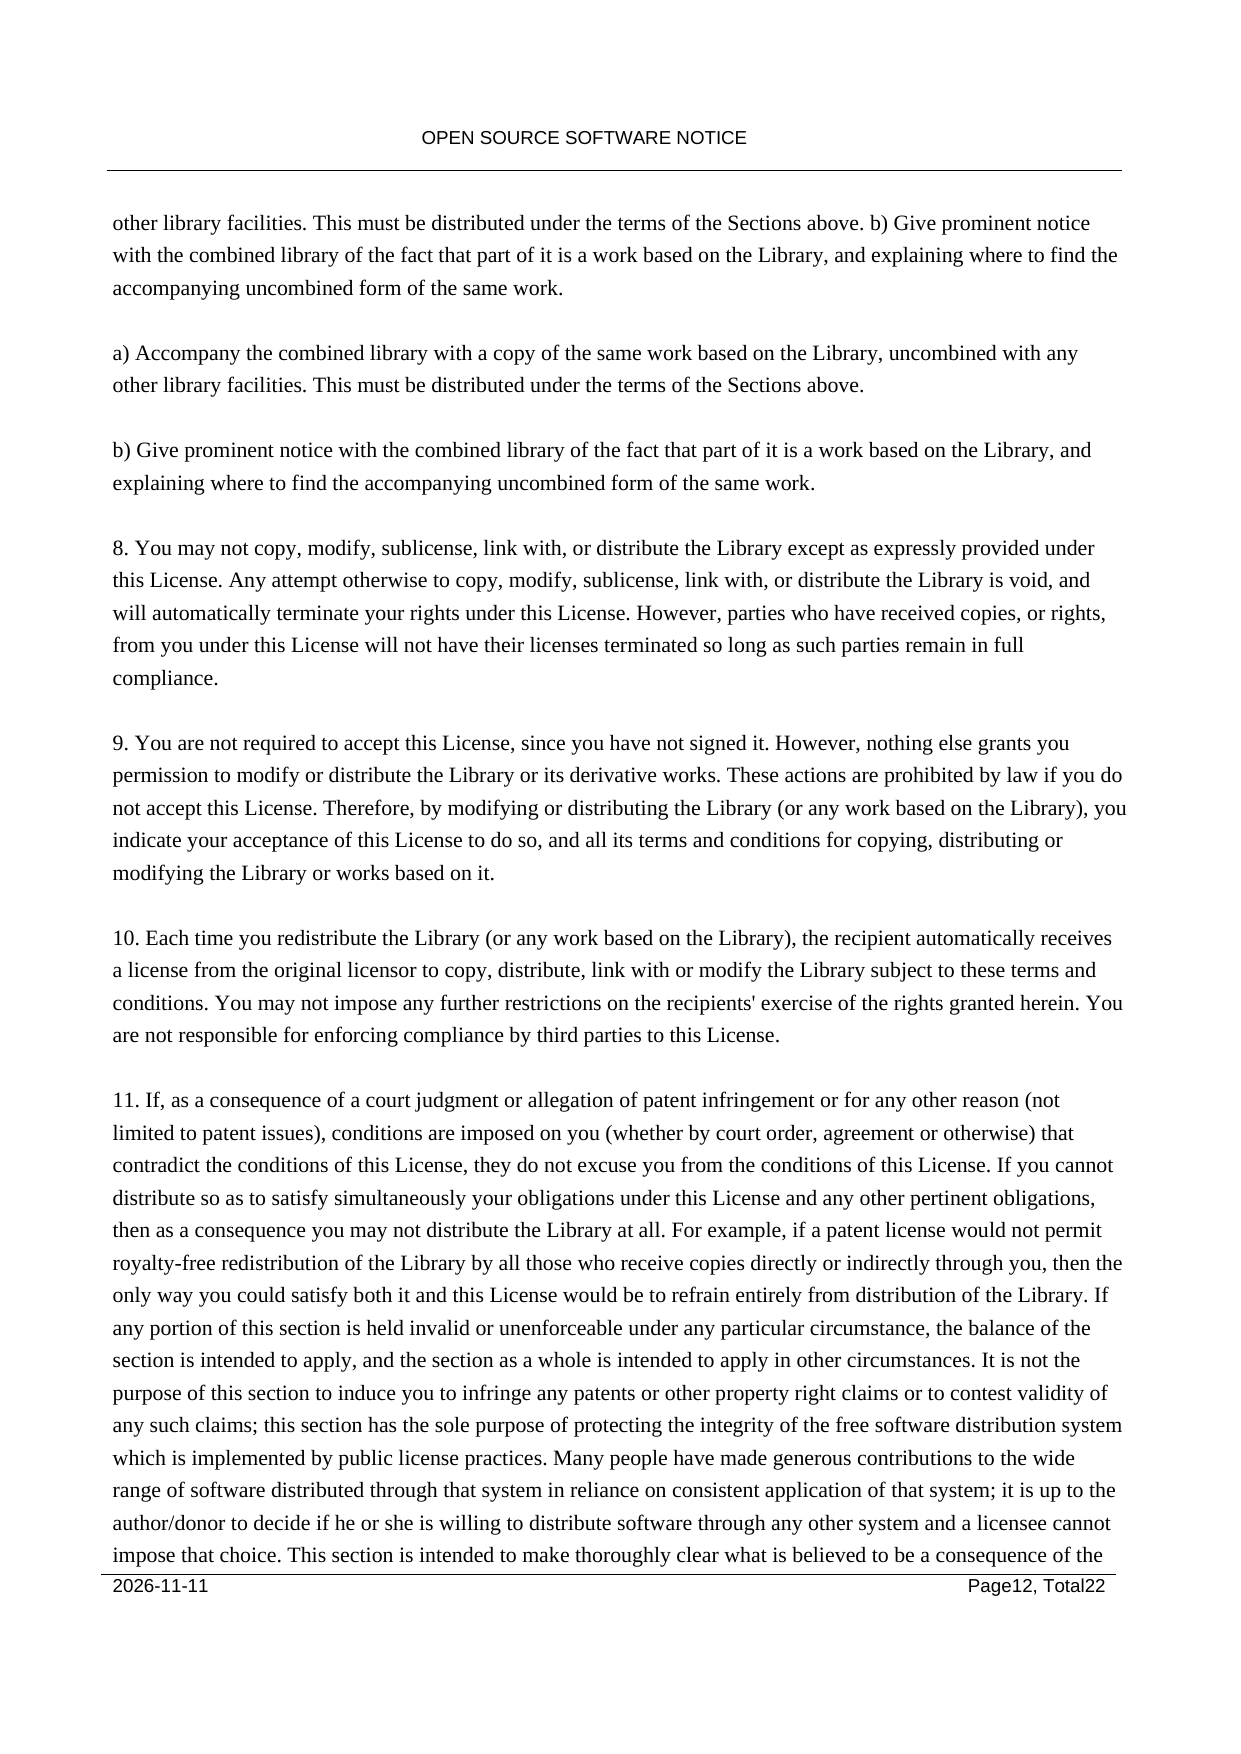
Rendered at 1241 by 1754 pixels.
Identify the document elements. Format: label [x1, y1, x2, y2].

text [112, 206, 1128, 1571]
